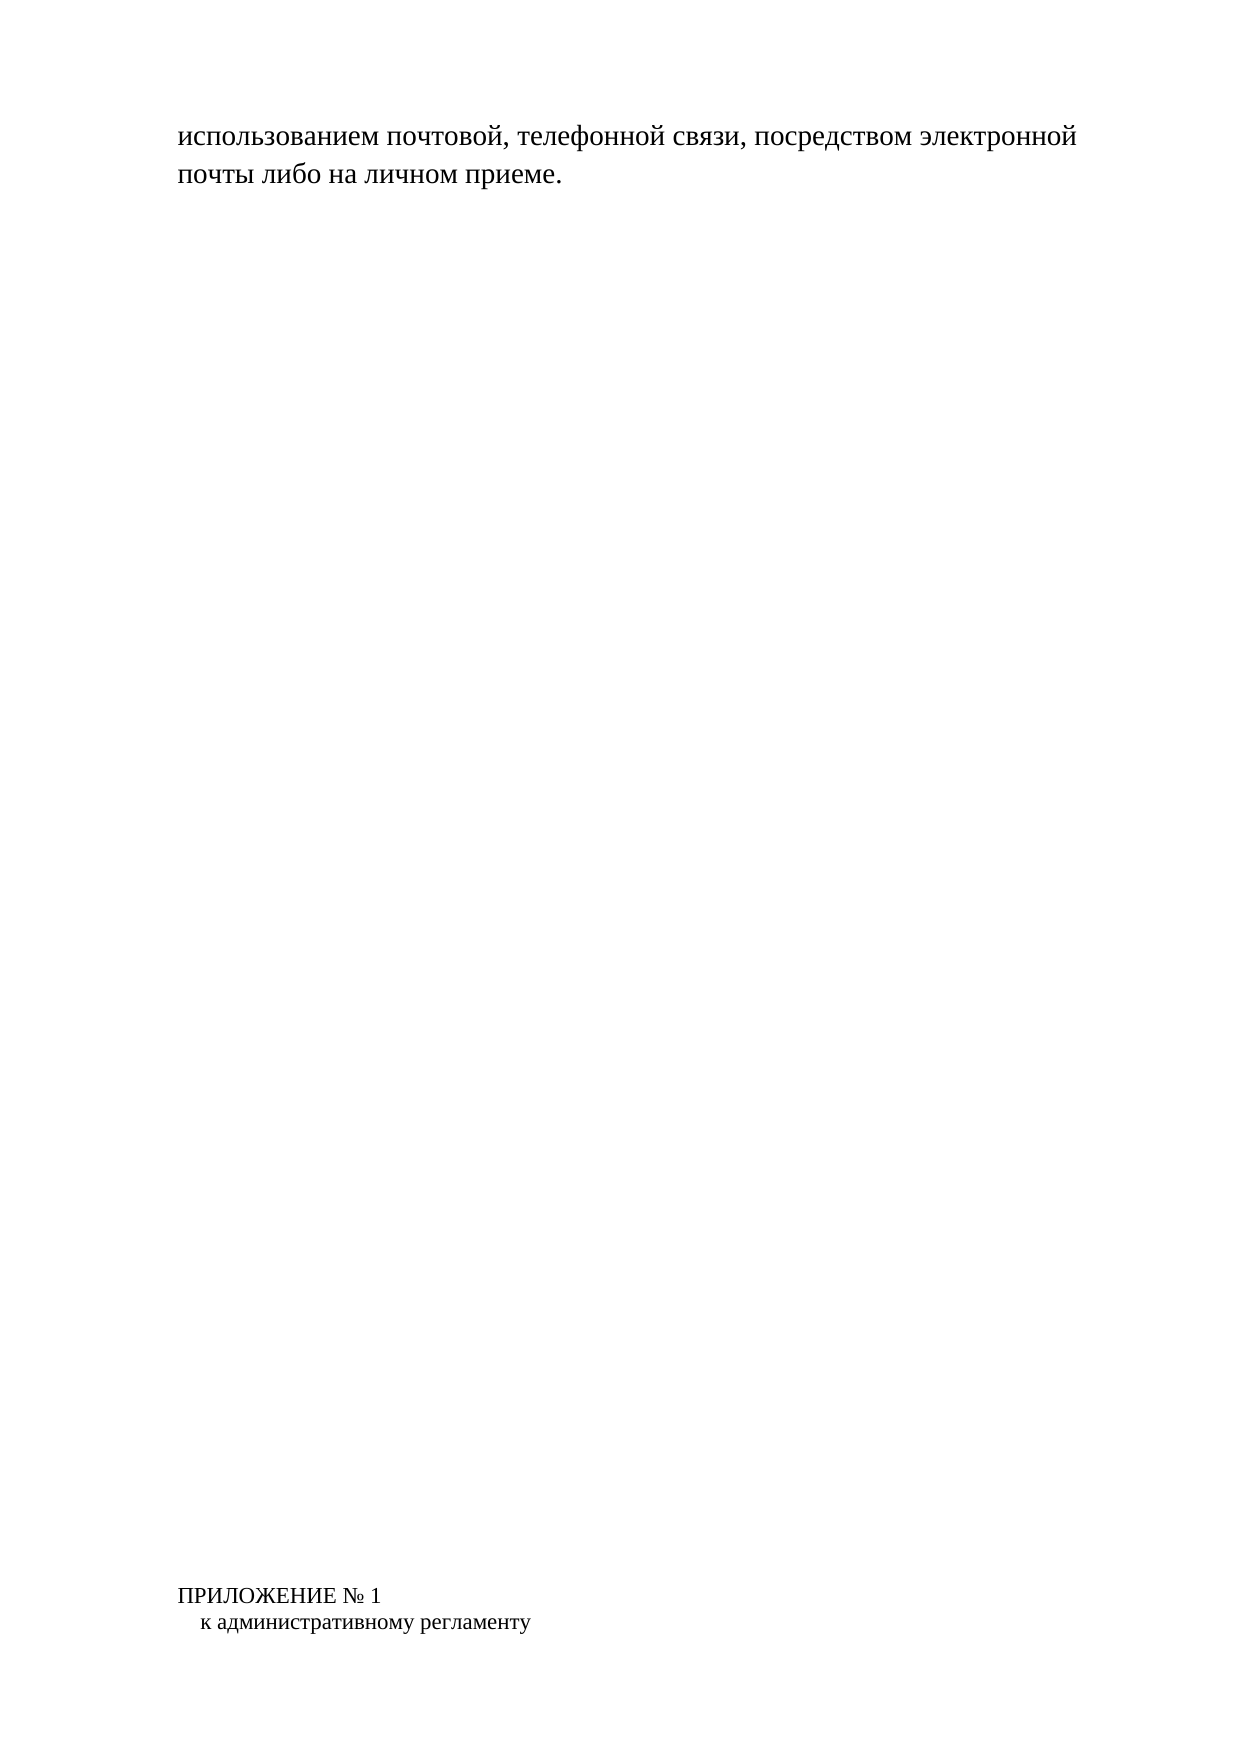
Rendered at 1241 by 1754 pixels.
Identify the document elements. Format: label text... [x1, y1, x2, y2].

text к административному регламенту [177, 1608, 1152, 1634]
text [177, 118, 1152, 190]
text ПРИЛОЖЕНИЕ № 1 [177, 1582, 1152, 1608]
